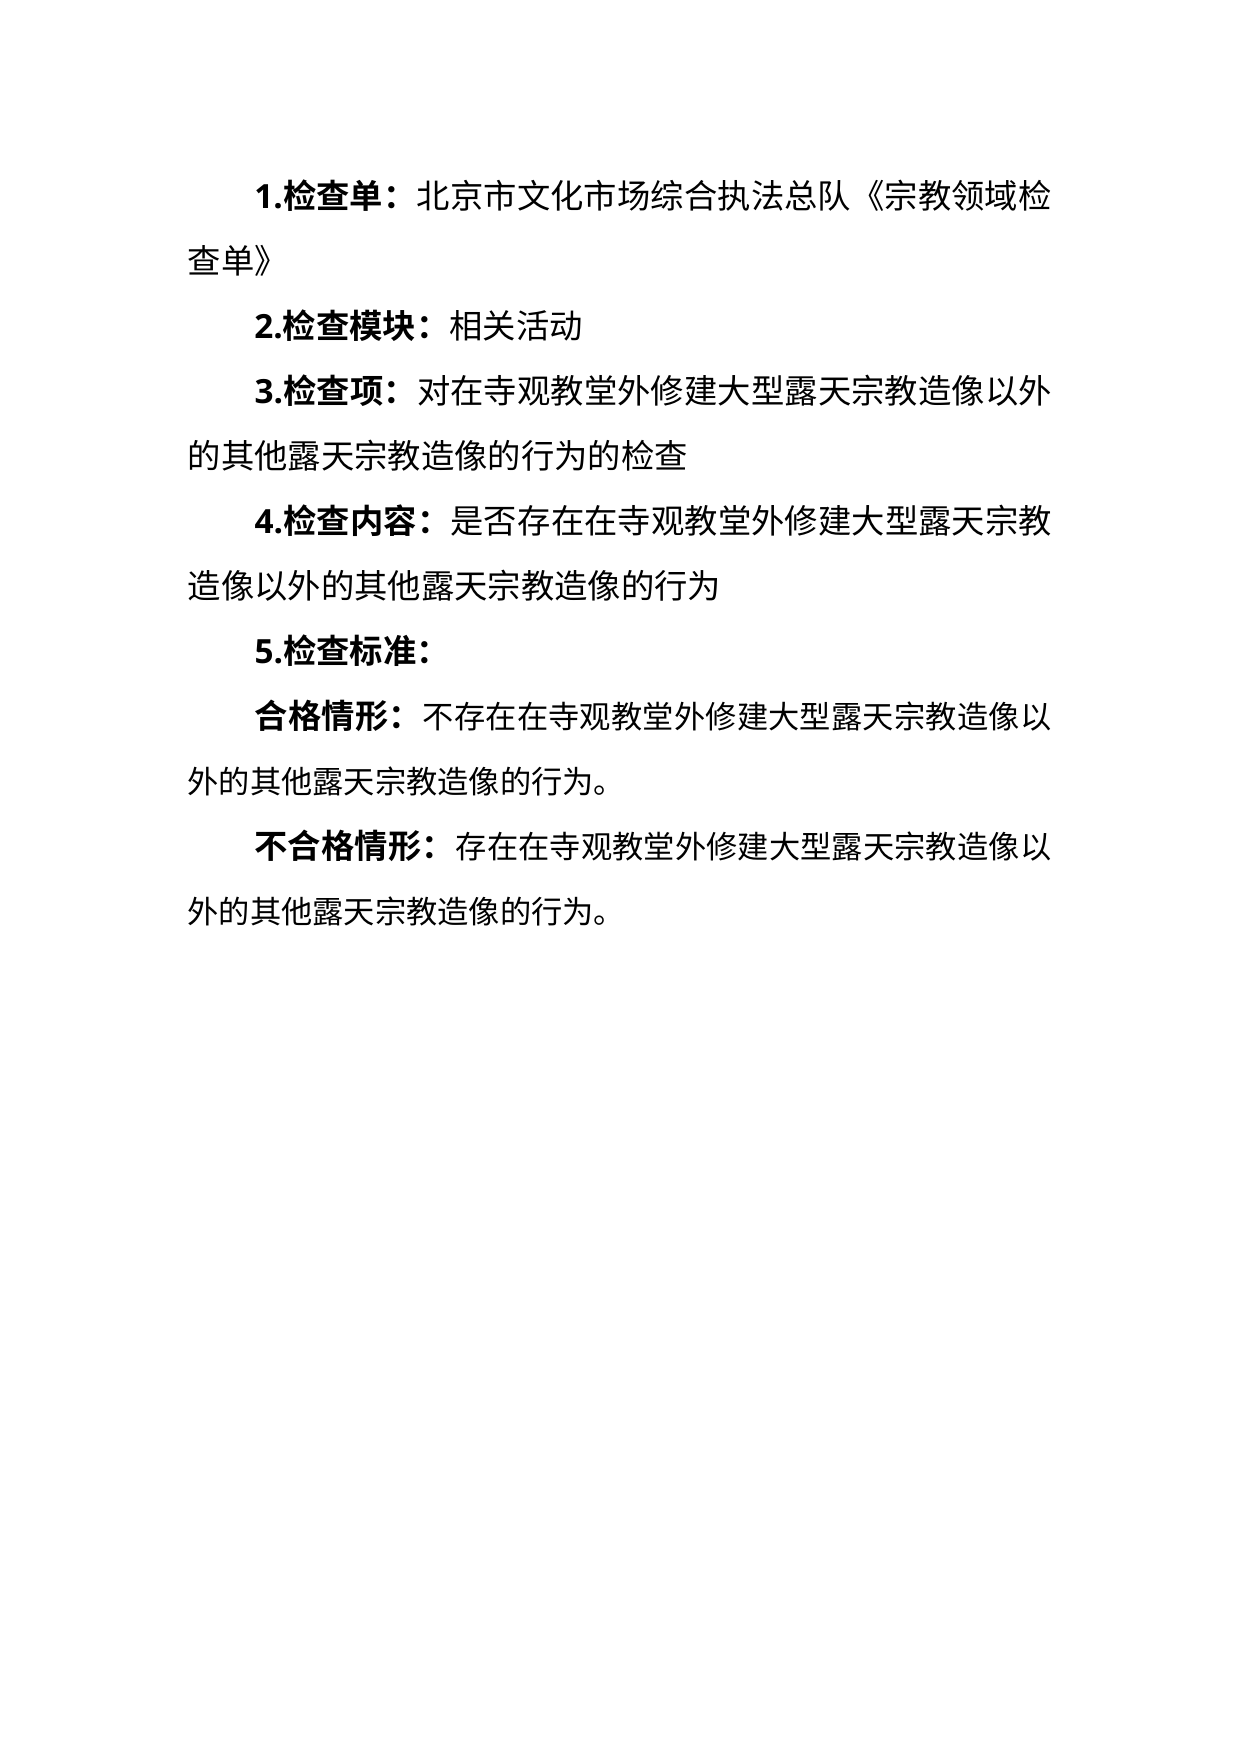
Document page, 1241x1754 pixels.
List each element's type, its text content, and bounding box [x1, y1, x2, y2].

text 1.检查单：北京市文化市场综合执法总队《宗教领域检查单》 [187, 162, 1053, 292]
text 合格情形：不存在在寺观教堂外修建大型露天宗教造像以外的其他露天宗教造像的行为。 [187, 682, 1053, 812]
text 4.检查内容：是否存在在寺观教堂外修建大型露天宗教造像以外的其他露天宗教造像的行为 [187, 487, 1053, 617]
text 5.检查标准： [187, 617, 1053, 682]
text 2.检查模块：相关活动 [187, 292, 1053, 357]
text 3.检查项：对在寺观教堂外修建大型露天宗教造像以外的其他露天宗教造像的行为的检查 [187, 357, 1053, 487]
text 不合格情形：存在在寺观教堂外修建大型露天宗教造像以外的其他露天宗教造像的行为。 [187, 812, 1053, 942]
